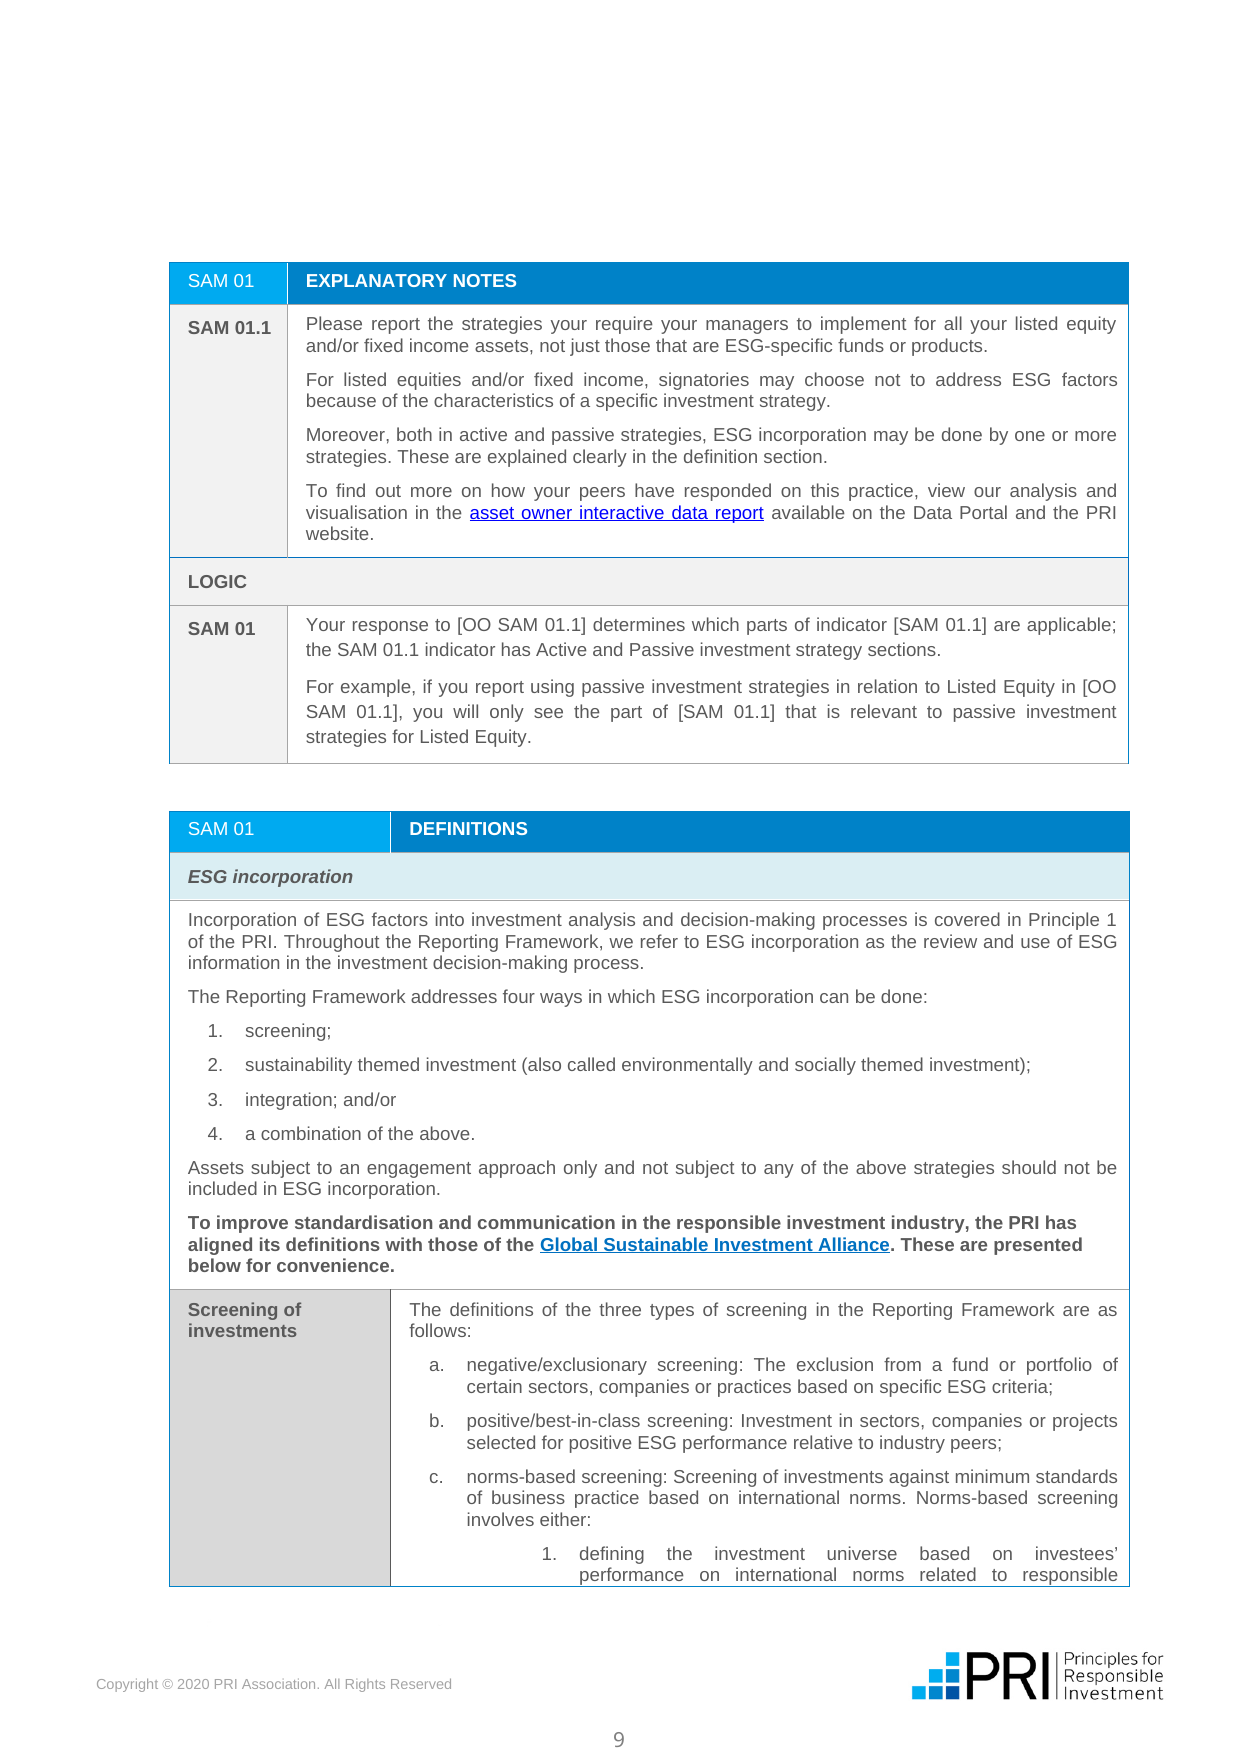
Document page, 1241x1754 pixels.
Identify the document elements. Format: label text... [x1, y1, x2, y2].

table_header SAM 01 [170, 263, 287, 304]
table_cell Incorporation of ESG factors into investment analysis and decision-making processes is covered in Principle 1 of the PRI. Throughout the Reporting Framework, we refer to ESG incorporation as the review and use of ESG information in the investment decision-making process. The Reporting Framework addresses four ways in which ESG incorporation can be done: screening; sustainability themed investment (also called environmentally and socially themed investment); integration; and/or a combination of the above. Assets subject to an engagement approach only and not subject to any of the above strategies should not be included in ESG incorporation. To improve standardisation and communication in the responsible investment industry, the PRI has aligned its definitions with those of the Global Sustainable Investment Alliance. These are presented below for convenience. [170, 901, 1129, 1289]
table_header EXPLANATORY NOTES [288, 263, 1128, 304]
table_cell ESG incorporation [170, 853, 1129, 899]
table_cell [391, 1290, 1129, 1586]
table_cell Please report the strategies your require your managers to implement for all your listed equity and/or fixed income assets, not just those that are ESG-specific funds or products. For listed equities and/or fixed income, signatories may choose not to address ESG factors because of the characteristics of a specific investment strategy. Moreover, both in active and passive strategies, ESG incorporation may be done by one or more strategies. These are explained clearly in the definition section. To find out more on how your peers have responded on this practice, view our analysis and visualisation in the asset owner interactive data report available on the Data Portal and the PRI website. [288, 305, 1128, 557]
table_header DEFINITIONS [391, 812, 1129, 852]
table_cell SAM 01.1 [170, 305, 287, 557]
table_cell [170, 1290, 390, 1586]
table_header SAM 01 [170, 812, 390, 852]
table_cell Your response to [OO SAM 01.1] determines which parts of indicator [SAM 01.1] are applicable; the SAM 01.1 indicator has Active and Passive investment strategy sections. For example, if you report using passive investment strategies in relation to Listed Equity in [OO SAM 01.1], you will only see the part of [SAM 01.1] that is relevant to passive investment strategies for Listed Equity. [288, 606, 1128, 763]
picture [0, 1556, 1241, 1750]
table_cell LOGIC [170, 558, 1128, 605]
table_cell SAM 01 [170, 606, 287, 763]
